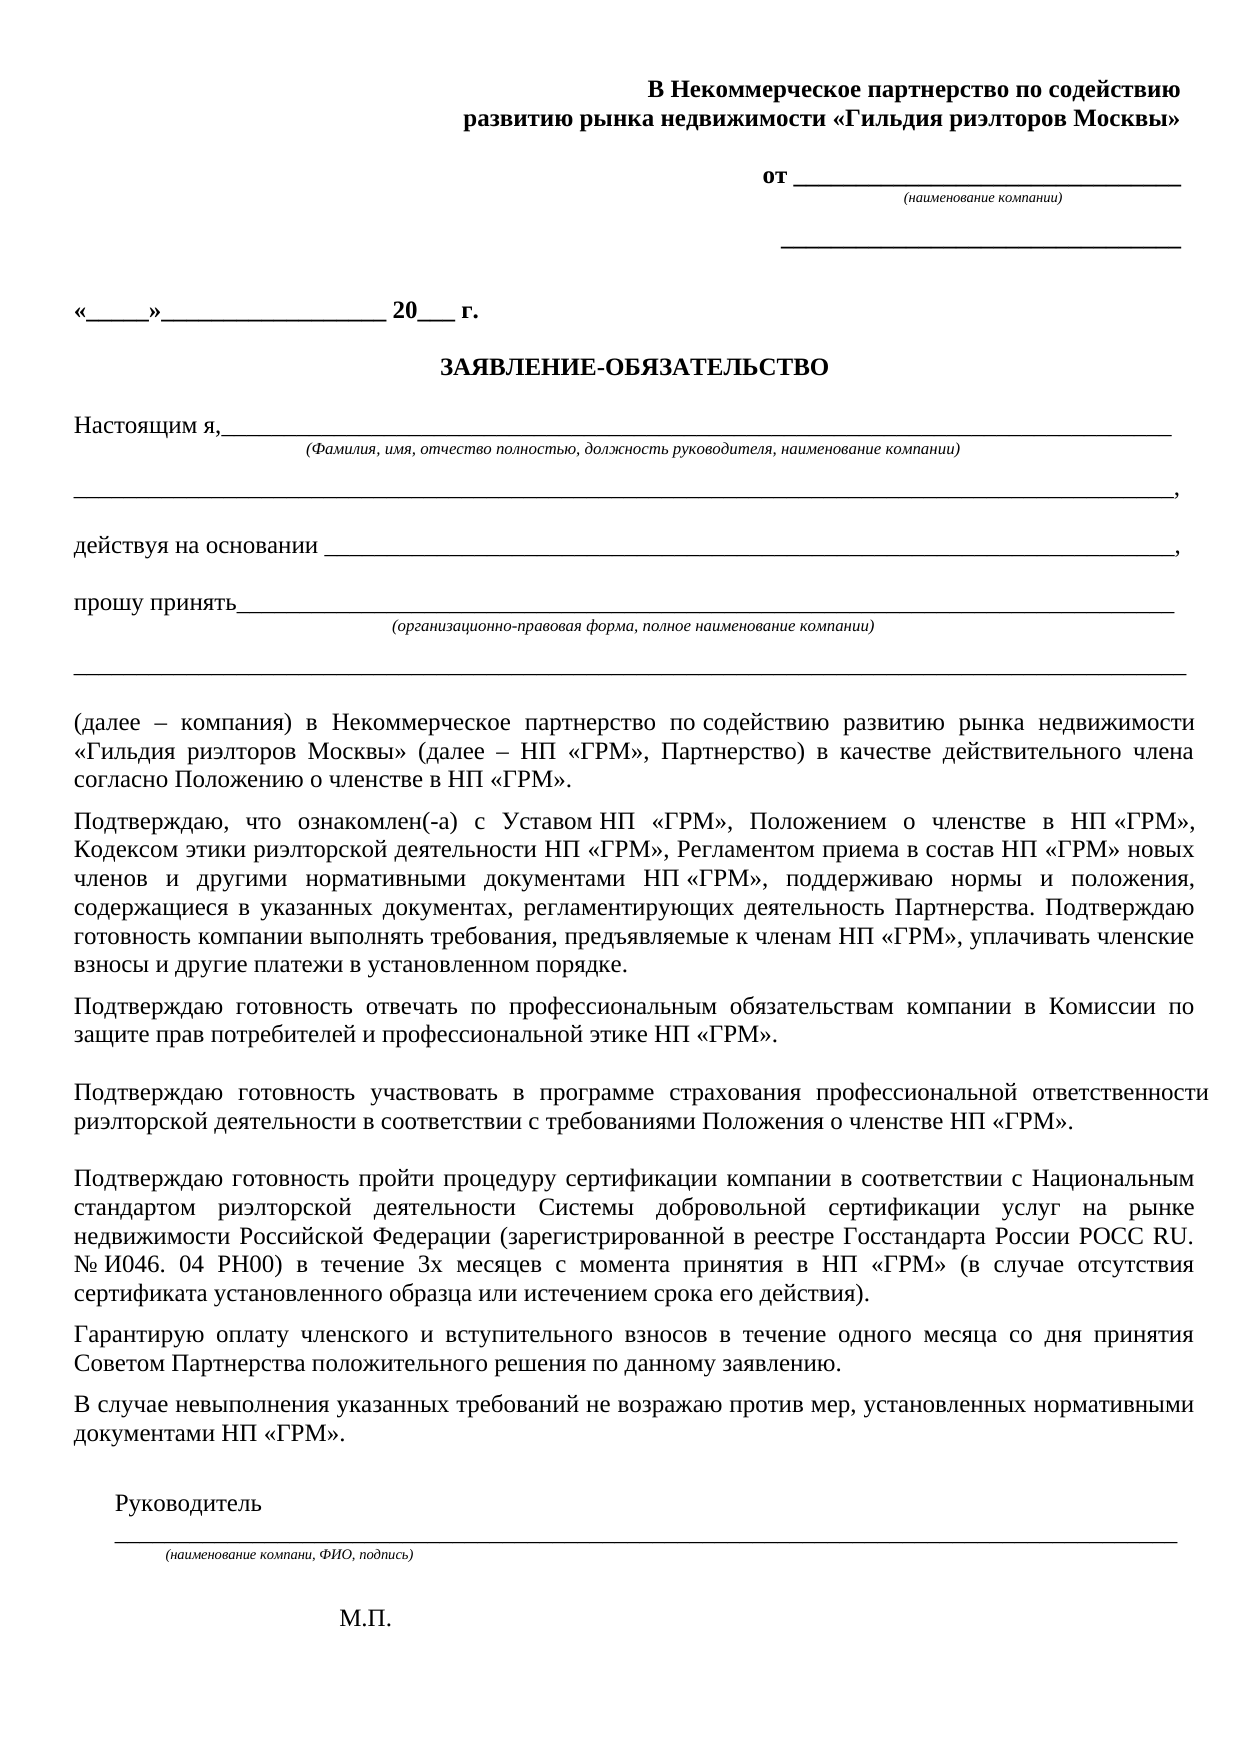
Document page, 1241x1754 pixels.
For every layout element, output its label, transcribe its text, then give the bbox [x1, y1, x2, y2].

text ЗАЯВЛЕНИЕ-ОБЯЗАТЕЛЬСТВО [74, 352, 1196, 381]
text развитию рынка недвижимости «Гильдия риэлторов Москвы» [133, 103, 1181, 131]
text _________________________________________________________________________________________ [74, 649, 1196, 678]
text (организационно-правовая форма, полное наименование компании) [74, 616, 1196, 649]
text Подтверждаю готовность отвечать по профессиональным обязательствам компании в Комиссии по защите прав потребителей и профессиональной этике НП «ГРМ». [74, 991, 1195, 1048]
text В случае невыполнения указанных требований не возражаю против мер, установленных нормативными документами НП «ГРМ». [74, 1389, 1195, 1447]
text Настоящим я, ____________________________________________________________________________ [74, 410, 1196, 439]
text Подтверждаю готовность участвовать в программе страхования профессиональной ответственности риэлторской деятельности в соответствии с требованиями Положения о членстве НП «ГРМ». [74, 1077, 1210, 1134]
text М.П. [133, 1603, 1181, 1632]
text от _______________________________ [133, 160, 1181, 189]
text Подтверждаю готовность пройти процедуру сертификации компании в соответствии с Национальным стандартом риэлторской деятельности Системы добровольной сертификации услуг на рынке недвижимости Российской Федерации (зарегистрированной в реестре Госстандарта России РОСС RU. № И046. 04 РН00) в течение 3х месяцев с момента принятия в НП «ГРМ» (в случае отсутствия сертификата установленного образца или истечением срока его действия). [74, 1163, 1195, 1307]
text действуя на основании ____________________________________________________________________, [74, 530, 1196, 558]
text В Некоммерческое партнерство по содействию [133, 74, 1181, 103]
text ________________________________________________________________________________________, [74, 472, 1196, 501]
text (Фамилия, имя, отчество полностью, должность руководителя, наименование компании) [74, 439, 1196, 472]
table_header Руководитель _____________________________________________________________________________________ (наименование компани, ФИО, подпись) [103, 1488, 1196, 1603]
text «_____»__________________ 20___ г. [74, 295, 1196, 324]
text прошу принять___________________________________________________________________________ [74, 587, 1196, 616]
text ________________________________ [133, 222, 1181, 290]
text (далее – компания) в Некоммерческое партнерство по содействию развитию рынка недвижимости «Гильдия риэлторов Москвы» (далее – НП «ГРМ», Партнерство) в качестве действительного члена согласно Положению о членстве в НП «ГРМ». [74, 707, 1195, 793]
text Гарантирую оплату членского и вступительного взносов в течение одного месяца со дня принятия Советом Партнерства положительного решения по данному заявлению. [74, 1319, 1196, 1377]
text Подтверждаю, что ознакомлен(-а) с Уставом НП «ГРМ», Положением о членстве в НП «ГРМ», Кодексом этики риэлторской деятельности НП «ГРМ», Регламентом приема в состав НП «ГРМ» новых членов и другими нормативными документами НП «ГРМ», поддерживаю нормы и положения, содержащиеся в указанных документах, регламентирующих деятельность Партнерства. Подтверждаю готовность компании выполнять требования, предъявляемые к членам НП «ГРМ», уплачивать членские взносы и другие платежи в установленном порядке. [74, 806, 1195, 978]
text (наименование компании) [133, 189, 1181, 218]
